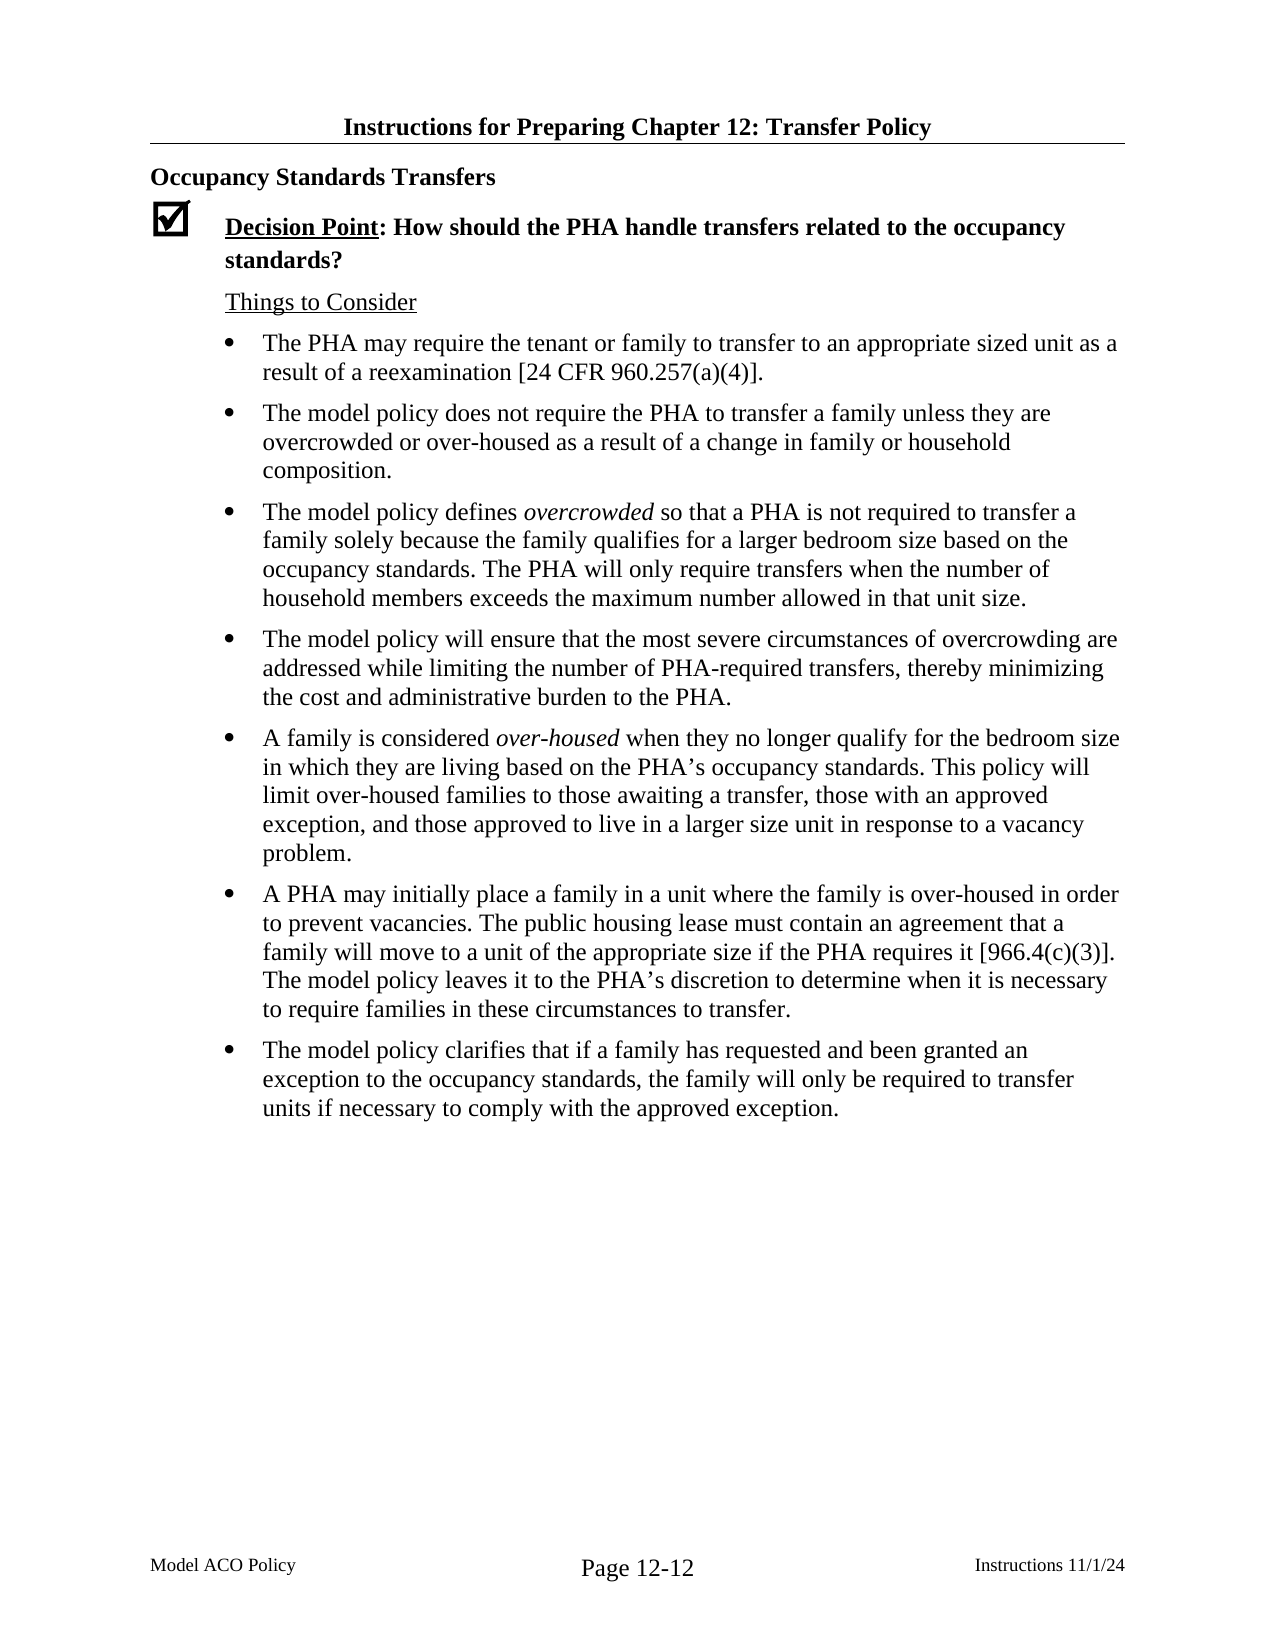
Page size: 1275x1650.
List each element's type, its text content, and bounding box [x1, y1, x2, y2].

text Decision Point: How should the PHA handle transfers related to the occupancy standards? [150, 204, 1125, 274]
list The model policy clarifies that if a family has requested and been granted an exception to the occupancy standards, the family will only be required to transfer units if necessary to comply with the approved exception. [225, 1035, 1125, 1122]
list A PHA may initially place a family in a unit where the family is over-housed in order to prevent vacancies. The public housing lease must contain an agreement that a family will move to a unit of the appropriate size if the PHA requires it [966.4(c)(3)]. The model policy leaves it to the PHA’s discretion to determine when it is necessary to require families in these circumstances to transfer. [225, 879, 1125, 1023]
list The model policy does not require the PHA to transfer a family unless they are overcrowded or over-housed as a result of a change in family or household composition. [225, 398, 1125, 484]
list A family is considered over-housed when they no longer qualify for the bedroom size in which they are living based on the PHA’s occupancy standards. This policy will limit over-housed families to those awaiting a transfer, those with an approved exception, and those approved to live in a larger size unit in response to a vacancy problem. [225, 723, 1125, 867]
list The model policy will ensure that the most severe circumstances of overcrowding are addressed while limiting the number of PHA-required transfers, thereby minimizing the cost and administrative burden to the PHA. [225, 624, 1125, 710]
text Things to Consider [225, 287, 1125, 315]
list The model policy defines overcrowded so that a PHA is not required to transfer a family solely because the family qualifies for a larger bedroom size based on the occupancy standards. The PHA will only require transfers when the number of household members exceeds the maximum number allowed in that unit size. [225, 497, 1125, 612]
list The PHA may require the tenant or family to transfer to an appropriate sized unit as a result of a reexamination [24 CFR 960.257(a)(4)]. [225, 328, 1125, 385]
text Occupancy Standards Transfers [150, 162, 1125, 191]
